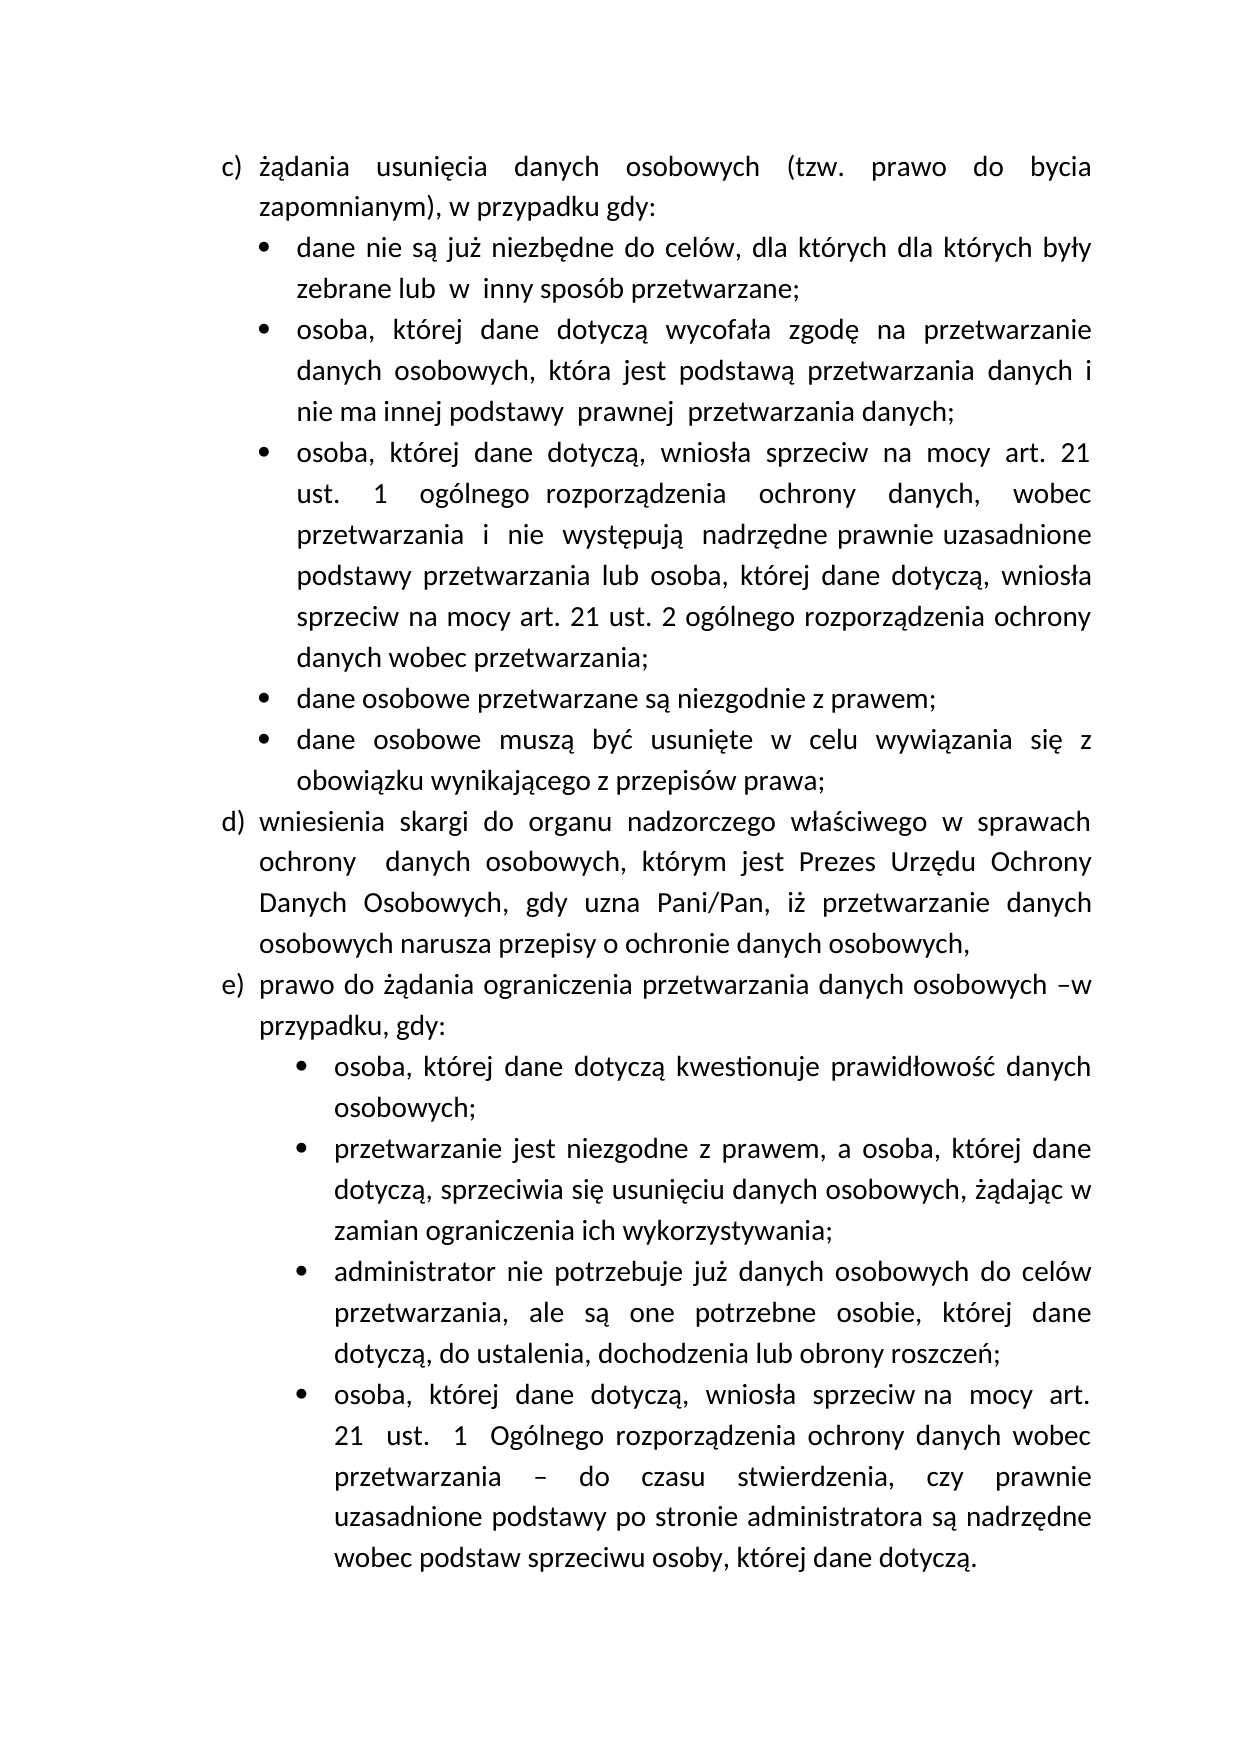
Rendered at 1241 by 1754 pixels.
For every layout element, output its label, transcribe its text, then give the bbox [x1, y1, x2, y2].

list prawo do żądania ograniczenia przetwarzania danych osobowych –w przypadku, gdy: [221, 966, 1093, 1043]
list osoba, której dane dotyczą wycofała zgodę na przetwarzanie danych osobowych, która jest podstawą przetwarzania danych i nie ma innej podstawy prawnej przetwarzania danych; [259, 311, 1093, 429]
list administrator nie potrzebuje już danych osobowych do celów przetwarzania, ale są one potrzebne osobie, której dane dotyczą, do ustalenia, dochodzenia lub obrony roszczeń; [296, 1253, 1093, 1370]
list żądania usunięcia danych osobowych (tzw. prawo do bycia zapomnianym), w przypadku gdy: [221, 148, 1093, 224]
list przetwarzanie jest niezgodne z prawem, a osoba, której dane dotyczą, sprzeciwia się usunięciu danych osobowych, żądając w zamian ograniczenia ich wykorzystywania; [296, 1130, 1093, 1248]
list dane nie są już niezbędne do celów, dla których dla których były zebrane lub w inny sposób przetwarzane; [259, 229, 1093, 306]
list osoba, której dane dotyczą, wniosła sprzeciw na mocy art. 21 ust. 1 Ogólnego rozporządzenia ochrony danych wobec przetwarzania – do czasu stwierdzenia, czy prawnie uzasadnione podstawy po stronie administratora są nadrzędne wobec podstaw sprzeciwu osoby, której dane dotyczą. [296, 1376, 1093, 1575]
list osoba, której dane dotyczą kwestionuje prawidłowość danych osobowych; [296, 1048, 1093, 1125]
list dane osobowe muszą być usunięte w celu wywiązania się z obowiązku wynikającego z przepisów prawa; [259, 721, 1093, 797]
list osoba, której dane dotyczą, wniosła sprzeciw na mocy art. 21 ust. 1 ogólnego rozporządzenia ochrony danych, wobec przetwarzania i nie występują nadrzędne prawnie uzasadnione podstawy przetwarzania lub osoba, której dane dotyczą, wniosła sprzeciw na mocy art. 21 ust. 2 ogólnego rozporządzenia ochrony danych wobec przetwarzania; [259, 434, 1093, 674]
list dane osobowe przetwarzane są niezgodnie z prawem; [259, 680, 1093, 715]
list wniesienia skargi do organu nadzorczego właściwego w sprawach ochrony danych osobowych, którym jest Prezes Urzędu Ochrony Danych Osobowych, gdy uzna Pani/Pan, iż przetwarzanie danych osobowych narusza przepisy o ochronie danych osobowych, [221, 803, 1093, 961]
